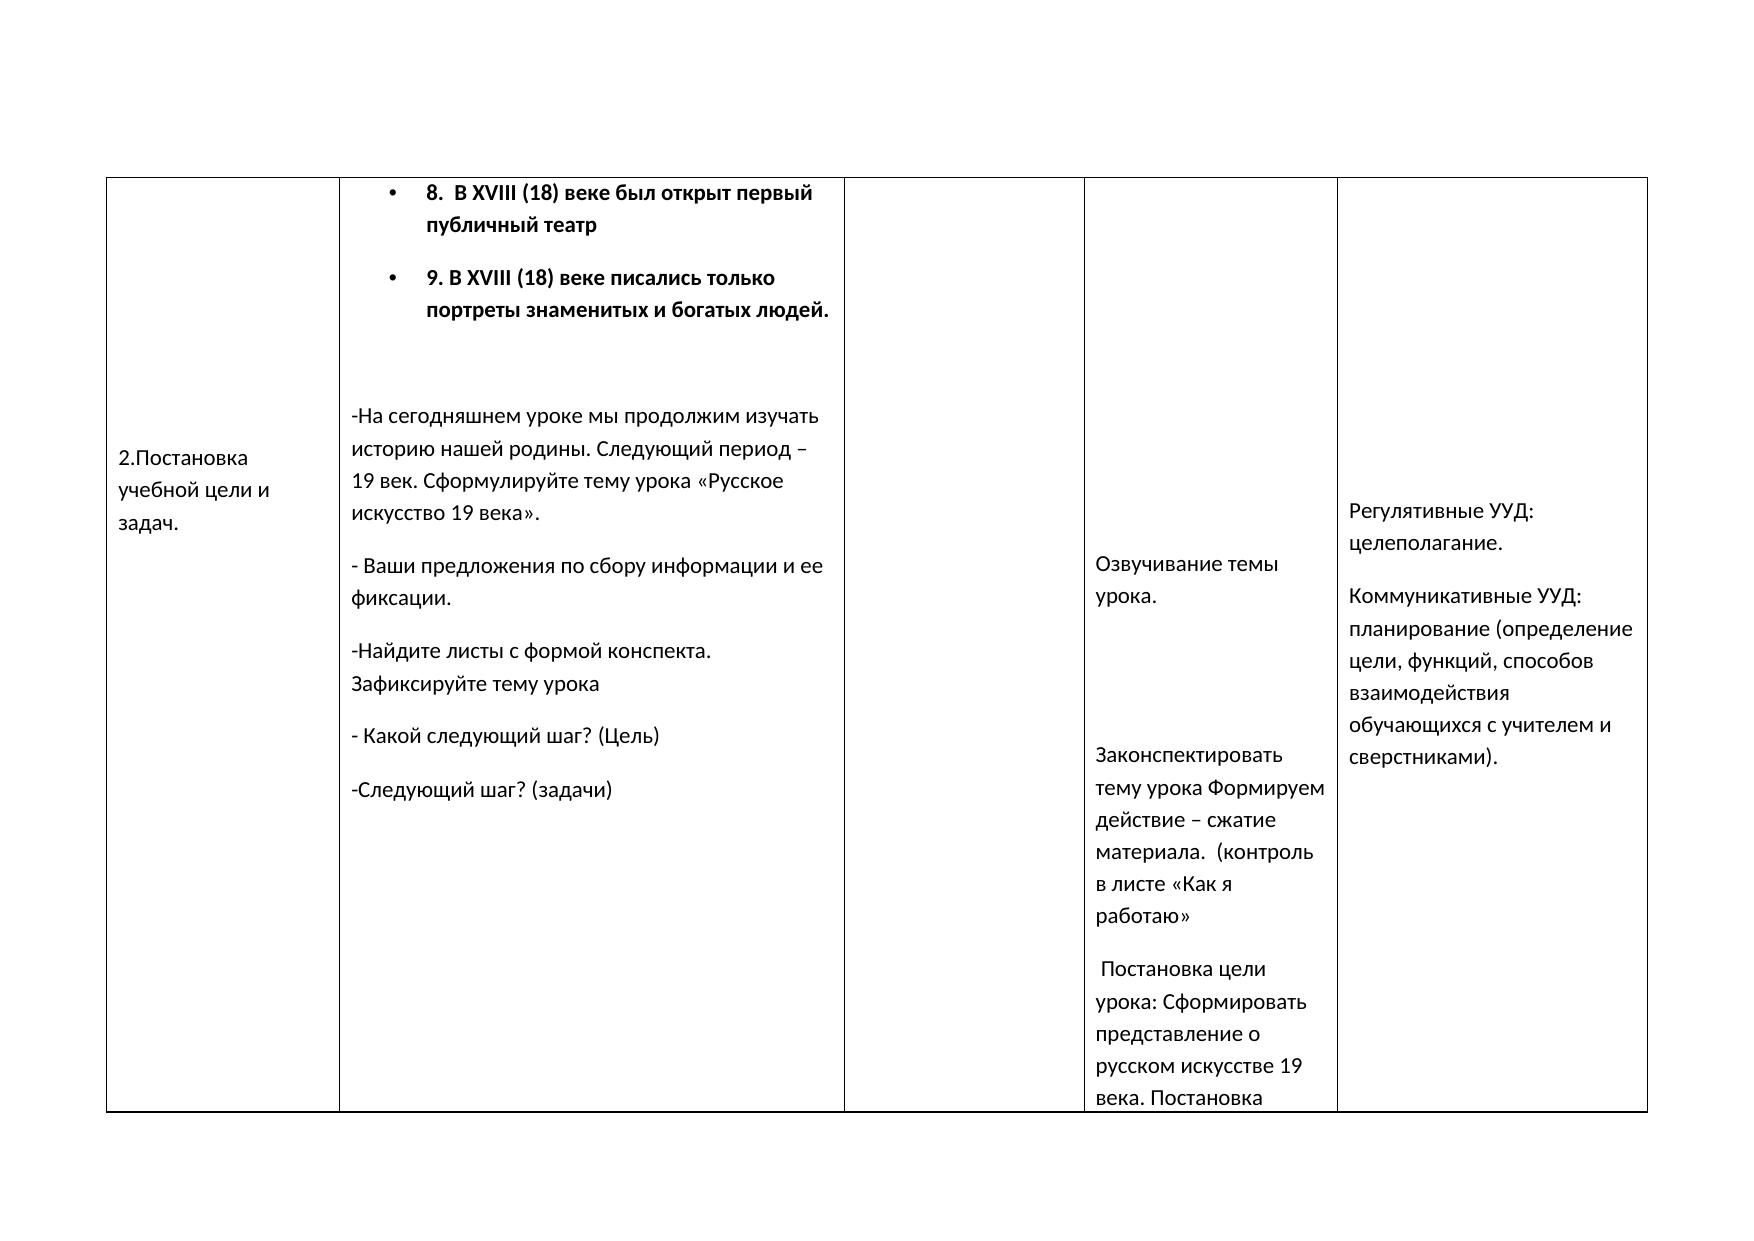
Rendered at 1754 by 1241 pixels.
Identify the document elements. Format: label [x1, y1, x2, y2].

table_cell [1338, 178, 1647, 1111]
table_cell [340, 178, 844, 1111]
table_cell [845, 178, 1084, 1111]
table_cell [107, 178, 339, 1111]
table_cell [1085, 178, 1337, 1111]
